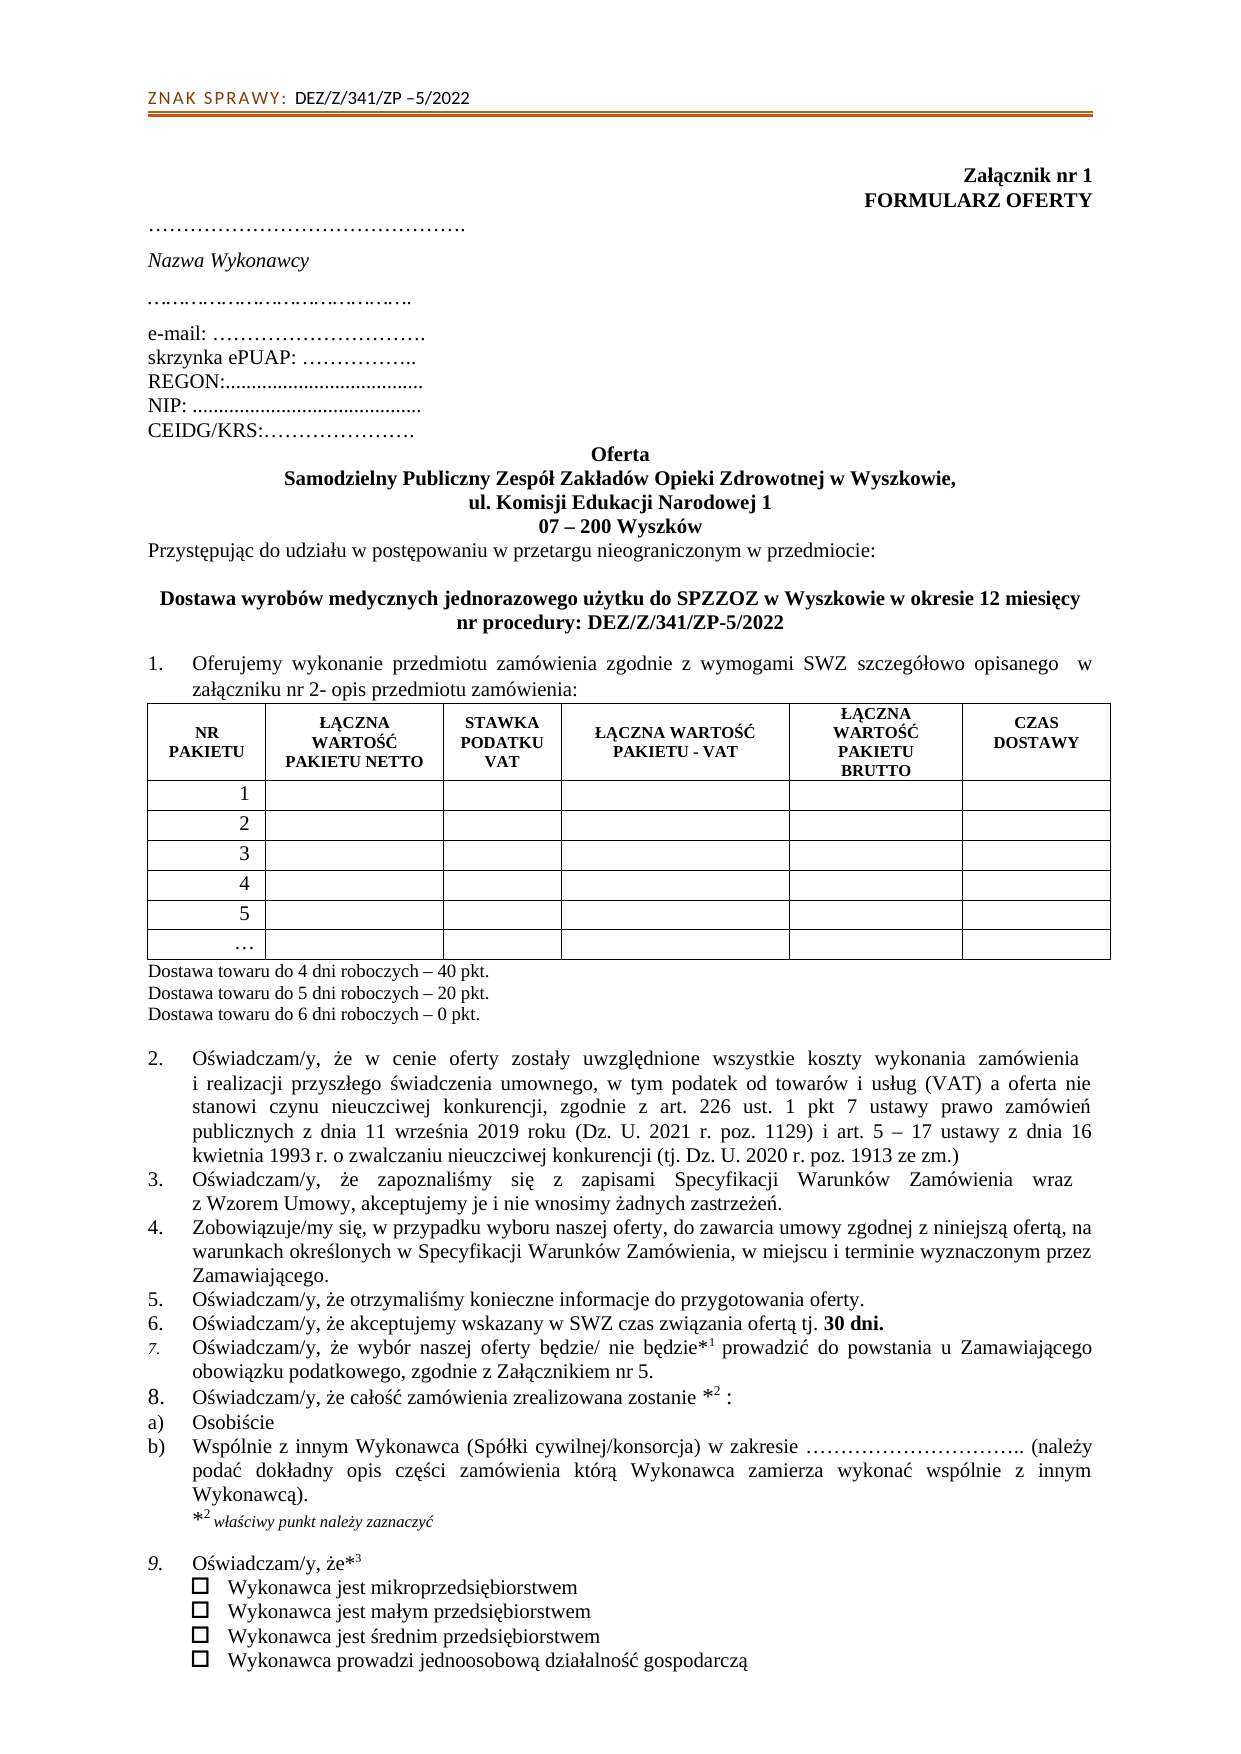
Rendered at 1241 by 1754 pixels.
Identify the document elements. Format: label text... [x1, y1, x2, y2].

list Wykonawca prowadzi jednoosobową działalność gospodarczą [190, 1648, 1093, 1672]
table_cell [266, 930, 443, 959]
list Wykonawca jest małym przedsiębiorstwem [190, 1599, 1093, 1624]
text CEIDG/KRS:…………………. [148, 417, 1093, 442]
table_cell 5 [148, 901, 265, 929]
text ………………………………………. [148, 212, 1093, 236]
text Dostawa towaru do 6 dni roboczych – 0 pkt. [148, 1003, 1093, 1025]
table_cell [963, 841, 1110, 870]
table_cell [963, 901, 1110, 929]
list Oświadczam/y, że otrzymaliśmy konieczne informacje do przygotowania oferty. [148, 1287, 1093, 1311]
table_cell [562, 901, 789, 929]
list Oświadczam/y, że akceptujemy wskazany w SWZ czas związania ofertą tj. 30 dni. [148, 1311, 1093, 1335]
table_cell [790, 901, 962, 929]
table_header ŁĄCZNA WARTOŚĆ PAKIETU - VAT [562, 704, 789, 780]
table_cell [266, 811, 443, 840]
table_cell 2 [148, 811, 265, 840]
table_cell [790, 811, 962, 840]
list Oferujemy wykonanie przedmiotu zamówienia zgodnie z wymogami SWZ szczegółowo opisanego w załączniku nr 2- opis przedmiotu zamówienia: [148, 651, 1093, 701]
table_cell [790, 841, 962, 870]
text e-mail: …………………………. [148, 321, 1093, 345]
table_cell [266, 841, 443, 870]
text Załącznik nr 1 [148, 163, 1093, 187]
table_header ŁĄCZNA WARTOŚĆ PAKIETU BRUTTO [790, 704, 962, 780]
text FORMULARZ OFERTY [148, 187, 1093, 212]
text ……………………………………. [148, 285, 1093, 309]
list Wykonawca jest mikroprzedsiębiorstwem [190, 1575, 1093, 1599]
table_cell [444, 901, 561, 929]
table_cell [963, 811, 1110, 840]
table_cell [790, 781, 962, 810]
table_header ŁĄCZNA WARTOŚĆ PAKIETU NETTO [266, 704, 443, 780]
text Dostawa wyrobów medycznych jednorazowego użytku do SPZZOZ w Wyszkowie w okresie 12 miesięcy nr procedury: DEZ/Z/341/ZP-5/2022 [148, 586, 1093, 634]
table_cell 1 [148, 781, 265, 810]
table_cell [963, 781, 1110, 810]
table_cell [266, 871, 443, 899]
table_header CZAS DOSTAWY [963, 704, 1110, 780]
text 07 – 200 Wyszków [148, 514, 1093, 538]
table_cell 3 [148, 841, 265, 870]
list Wykonawca jest średnim przedsiębiorstwem [190, 1624, 1093, 1648]
table_cell [444, 781, 561, 810]
text Samodzielny Publiczny Zespół Zakładów Opieki Zdrowotnej w Wyszkowie, [148, 466, 1093, 490]
table_cell [562, 811, 789, 840]
text *2 właściwy punkt należy zaznaczyć [192, 1506, 1093, 1532]
list Oświadczam/y, że*3 [148, 1551, 1093, 1575]
text Dostawa towaru do 5 dni roboczych – 20 pkt. [148, 982, 1093, 1003]
list Osobiście [148, 1409, 1093, 1434]
list Oświadczam/y, że w cenie oferty zostały uwzględnione wszystkie koszty wykonania zamówienia i realizacji przyszłego świadczenia umownego, w tym podatek od towarów i usług (VAT) a oferta nie stanowi czynu nieuczciwej konkurencji, zgodnie z art. 226 ust. 1 pkt 7 ustawy prawo zamówień publicznych z dnia 11 września 2019 roku (Dz. U. 2021 r. poz. 1129) i art. 5 – 17 ustawy z dnia 16 kwietnia 1993 r. o zwalczaniu nieuczciwej konkurencji (tj. Dz. U. 2020 r. poz. 1913 ze zm.) [148, 1046, 1093, 1167]
text Dostawa towaru do 4 dni roboczych – 40 pkt. [148, 960, 1093, 982]
table_cell … [148, 930, 265, 959]
table_cell [790, 930, 962, 959]
table_cell [444, 871, 561, 899]
text NIP: ............................................ [148, 393, 1093, 417]
table_cell 4 [148, 871, 265, 899]
list Oświadczam/y, że wybór naszej oferty będzie/ nie będzie*1 prowadzić do powstania u Zamawiającego obowiązku podatkowego, zgodnie z Załącznikiem nr 5. [148, 1335, 1093, 1383]
table_header STAWKA PODATKU VAT [444, 704, 561, 780]
table_cell [790, 871, 962, 899]
table_header NR PAKIETU [148, 704, 265, 780]
table_cell [444, 930, 561, 959]
table_cell [562, 781, 789, 810]
text REGON:...................................... [148, 369, 1093, 393]
table_cell [444, 841, 561, 870]
table_cell [562, 871, 789, 899]
table_cell [444, 811, 561, 840]
table_cell [562, 930, 789, 959]
text skrzynka ePUAP: …………….. [148, 345, 1093, 369]
text Oferta [148, 442, 1093, 466]
list Zobowiązuje/my się, w przypadku wyboru naszej oferty, do zawarcia umowy zgodnej z niniejszą ofertą, na warunkach określonych w Specyfikacji Warunków Zamówienia, w miejscu i terminie wyznaczonym przez Zamawiającego. [148, 1215, 1093, 1287]
list Wspólnie z innym Wykonawca (Spółki cywilnej/konsorcja) w zakresie ………………………….. (należy podać dokładny opis części zamówienia którą Wykonawca zamierza wykonać wspólnie z innym Wykonawcą). [148, 1434, 1093, 1506]
list Oświadczam/y, że całość zamówienia zrealizowana zostanie *2 : [148, 1383, 1093, 1409]
table_cell [963, 871, 1110, 899]
text Nazwa Wykonawcy [148, 248, 1093, 272]
table_cell [266, 781, 443, 810]
text Przystępując do udziału w postępowaniu w przetargu nieograniczonym w przedmiocie: [148, 538, 1093, 562]
list Oświadczam/y, że zapoznaliśmy się z zapisami Specyfikacji Warunków Zamówienia wraz z Wzorem Umowy, akceptujemy je i nie wnosimy żadnych zastrzeżeń. [148, 1167, 1093, 1215]
table_cell [562, 841, 789, 870]
table_cell [963, 930, 1110, 959]
table_cell [266, 901, 443, 929]
text ul. Komisji Edukacji Narodowej 1 [148, 490, 1093, 514]
